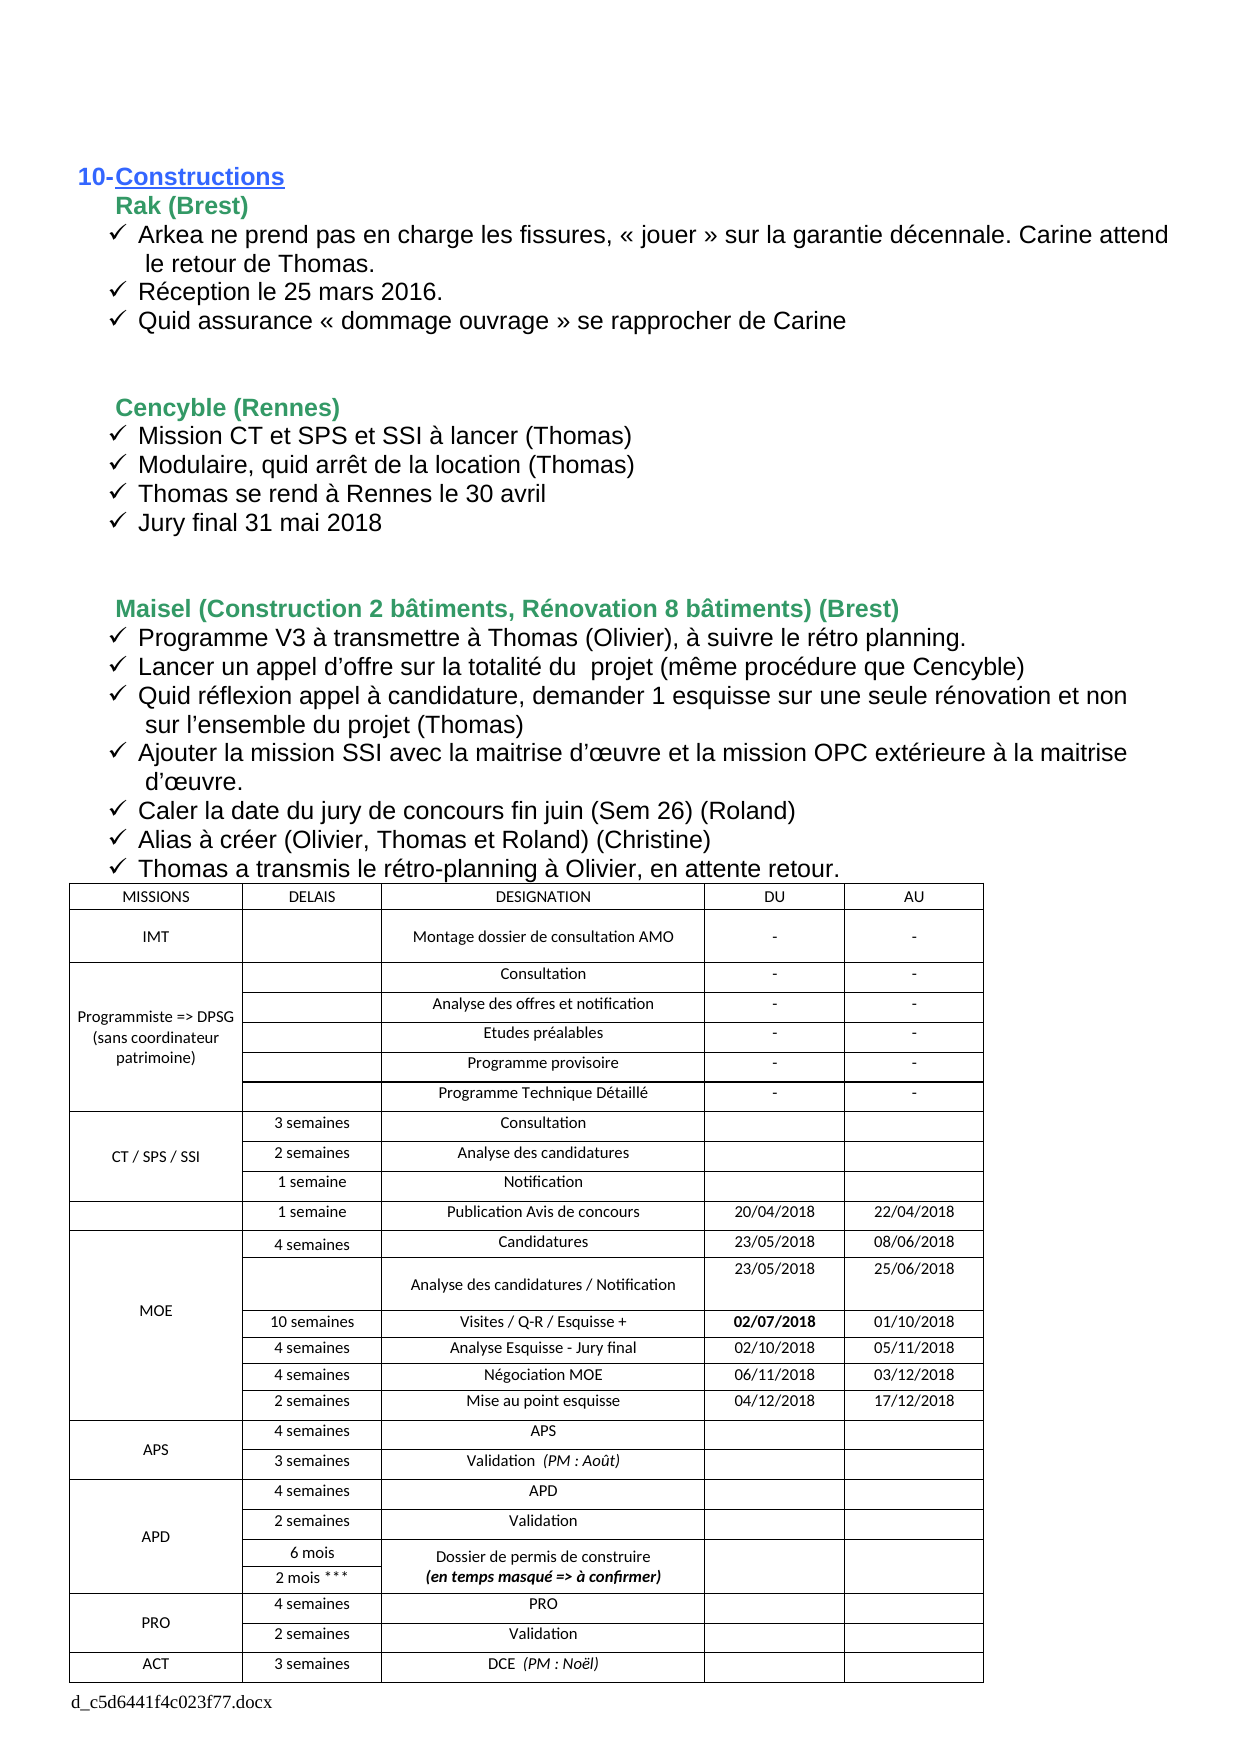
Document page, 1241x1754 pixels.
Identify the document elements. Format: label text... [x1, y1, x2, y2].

table_cell [243, 993, 381, 1022]
table_cell - [705, 1023, 844, 1052]
table_cell Analyse Esquisse - Jury final [382, 1338, 704, 1363]
table_cell Analyse des offres et notification [382, 993, 704, 1022]
table_cell 3 semaines [243, 1450, 381, 1479]
list Constructions [78, 162, 1169, 191]
list Jury final 31 mai 2018 [107, 508, 1169, 537]
table_cell [243, 1258, 381, 1310]
table_cell 6 mois [243, 1540, 381, 1566]
table_cell 23/05/2018 [705, 1231, 844, 1257]
table_cell [705, 1480, 844, 1509]
table_cell 4 semaines [243, 1338, 381, 1363]
table_cell 2 semaines [243, 1510, 381, 1539]
table_cell APD [382, 1480, 704, 1509]
table_cell [845, 1510, 983, 1539]
table_cell 1 semaine [243, 1172, 381, 1201]
table_cell [845, 1450, 983, 1479]
table_cell [845, 1594, 983, 1622]
table_cell Validation [382, 1510, 704, 1539]
table_cell [845, 1172, 983, 1201]
table_cell [705, 1450, 844, 1479]
table_cell Notification [382, 1172, 704, 1201]
table_cell CT / SPS / SSI [70, 1112, 242, 1201]
table_cell - [705, 1083, 844, 1111]
table_cell [243, 1023, 381, 1052]
table_cell Dossier de permis de construire (en temps masqué => à confirmer) [382, 1540, 704, 1593]
table_cell [845, 1653, 983, 1682]
list Arkea ne prend pas en charge les fissures, « jouer » sur la garantie décennale. Carine attend le retour de Thomas. [107, 220, 1169, 277]
table_cell Publication Avis de concours [382, 1202, 704, 1230]
table_cell [243, 1083, 381, 1111]
table_cell - [845, 993, 983, 1022]
table_cell DCE (PM : Noël) [382, 1653, 704, 1682]
table_cell - [705, 963, 844, 992]
table_cell 4 semaines [243, 1421, 381, 1449]
table_cell 05/11/2018 [845, 1338, 983, 1363]
table_cell 4 semaines [243, 1364, 381, 1390]
list Programme V3 à transmettre à Thomas (Olivier), à suivre le rétro planning. [107, 623, 1169, 652]
table_cell [845, 1624, 983, 1652]
table_header DU [705, 884, 844, 909]
table_cell Programme Technique Détaillé [382, 1083, 704, 1111]
table_cell 2 semaines [243, 1624, 381, 1652]
list Thomas se rend à Rennes le 30 avril [107, 479, 1169, 508]
table_cell [243, 1053, 381, 1081]
table_cell Validation (PM : Août) [382, 1450, 704, 1479]
list Ajouter la mission SSI avec la maitrise d’œuvre et la mission OPC extérieure à la maitrise d’œuvre. [107, 738, 1169, 796]
table_cell Négociation MOE [382, 1364, 704, 1390]
table_cell 17/12/2018 [845, 1391, 983, 1419]
table_cell Visites / Q-R / Esquisse + [382, 1311, 704, 1337]
table_cell 23/05/2018 [705, 1258, 844, 1310]
table_cell 02/07/2018 [705, 1311, 844, 1337]
table_cell APS [382, 1421, 704, 1449]
table_cell IMT [70, 910, 242, 962]
table_cell [845, 1112, 983, 1141]
table_header DESIGNATION [382, 884, 704, 909]
table_cell Montage dossier de consultation AMO [382, 910, 704, 962]
table_cell Validation [382, 1624, 704, 1652]
table_cell Etudes préalables [382, 1023, 704, 1052]
table_cell 02/10/2018 [705, 1338, 844, 1363]
table_cell [845, 1540, 983, 1593]
text Maisel (Construction 2 bâtiments, Rénovation 8 bâtiments) (Brest) [115, 594, 1169, 623]
table_cell APD [70, 1480, 242, 1593]
table_cell 08/06/2018 [845, 1231, 983, 1257]
table_cell - [705, 910, 844, 962]
list Réception le 25 mars 2016. [107, 277, 1169, 306]
table_cell 22/04/2018 [845, 1202, 983, 1230]
table_cell [70, 1390, 242, 1419]
table_cell PRO [382, 1594, 704, 1622]
table_cell 3 semaines [243, 1112, 381, 1141]
table_cell [243, 963, 381, 992]
list Mission CT et SPS et SSI à lancer (Thomas) [107, 421, 1169, 450]
table_cell 2 semaines [243, 1391, 381, 1419]
list Quid assurance « dommage ouvrage » se rapprocher de Carine [107, 306, 1169, 335]
table_cell Consultation [382, 1112, 704, 1141]
table_cell - [705, 993, 844, 1022]
table_cell 04/12/2018 [705, 1391, 844, 1419]
table_cell [705, 1510, 844, 1539]
table_cell 20/04/2018 [705, 1202, 844, 1230]
table_header MISSIONS [70, 884, 242, 909]
table_cell [705, 1653, 844, 1682]
table_cell 2 semaines [243, 1142, 381, 1171]
table_cell 1 semaine [243, 1202, 381, 1230]
table_cell - [845, 963, 983, 992]
table_cell 4 semaines [243, 1480, 381, 1509]
table_cell - [845, 1053, 983, 1081]
table_cell [845, 1480, 983, 1509]
table_cell Mise au point esquisse [382, 1391, 704, 1419]
table_cell - [845, 910, 983, 962]
table_cell Programme provisoire [382, 1053, 704, 1081]
table_cell - [845, 1083, 983, 1111]
table_cell 03/12/2018 [845, 1364, 983, 1390]
list Alias à créer (Olivier, Thomas et Roland) (Christine) [107, 825, 1169, 854]
list Lancer un appel d’offre sur la totalité du projet (même procédure que Cencyble) [107, 652, 1169, 681]
table_cell [845, 1421, 983, 1449]
table_cell [705, 1624, 844, 1652]
table_cell [705, 1172, 844, 1201]
table_cell 10 semaines [243, 1311, 381, 1337]
text Rak (Brest) [115, 191, 1169, 220]
table_cell ACT [70, 1653, 242, 1682]
table_cell Candidatures [382, 1231, 704, 1257]
table_cell Consultation [382, 963, 704, 992]
list Modulaire, quid arrêt de la location (Thomas) [107, 450, 1169, 479]
table_cell MOE [70, 1231, 242, 1390]
table_cell 4 semaines [243, 1594, 381, 1622]
table_cell 4 semaines [243, 1231, 381, 1257]
text Cencyble (Rennes) [115, 393, 1169, 421]
table_cell Analyse des candidatures / Notification [382, 1258, 704, 1310]
table_cell [705, 1142, 844, 1171]
list Quid réflexion appel à candidature, demander 1 esquisse sur une seule rénovation et non sur l’ensemble du projet (Thomas) [107, 681, 1169, 738]
table_cell [705, 1421, 844, 1449]
table_cell 3 semaines [243, 1653, 381, 1682]
table_cell APS [70, 1421, 242, 1479]
table_cell - [845, 1023, 983, 1052]
table_cell 01/10/2018 [845, 1311, 983, 1337]
table_cell - [705, 1053, 844, 1081]
table_cell [705, 1540, 844, 1593]
list Caler la date du jury de concours fin juin (Sem 26) (Roland) [107, 796, 1169, 825]
table_header AU [845, 884, 983, 909]
table_cell 2 mois *** [243, 1567, 381, 1593]
table_cell 25/06/2018 [845, 1258, 983, 1310]
table_cell Analyse des candidatures [382, 1142, 704, 1171]
list Thomas a transmis le rétro-planning à Olivier, en attente retour. [107, 854, 1169, 882]
table_cell [70, 1202, 242, 1230]
table_cell [705, 1594, 844, 1622]
table_header DELAIS [243, 884, 381, 909]
table_cell [845, 1142, 983, 1171]
table_cell [705, 1112, 844, 1141]
table_cell 06/11/2018 [705, 1364, 844, 1390]
table_cell Programmiste => DPSG (sans coordinateur patrimoine) [70, 963, 242, 1111]
table_cell PRO [70, 1594, 242, 1652]
table_cell [243, 910, 381, 962]
